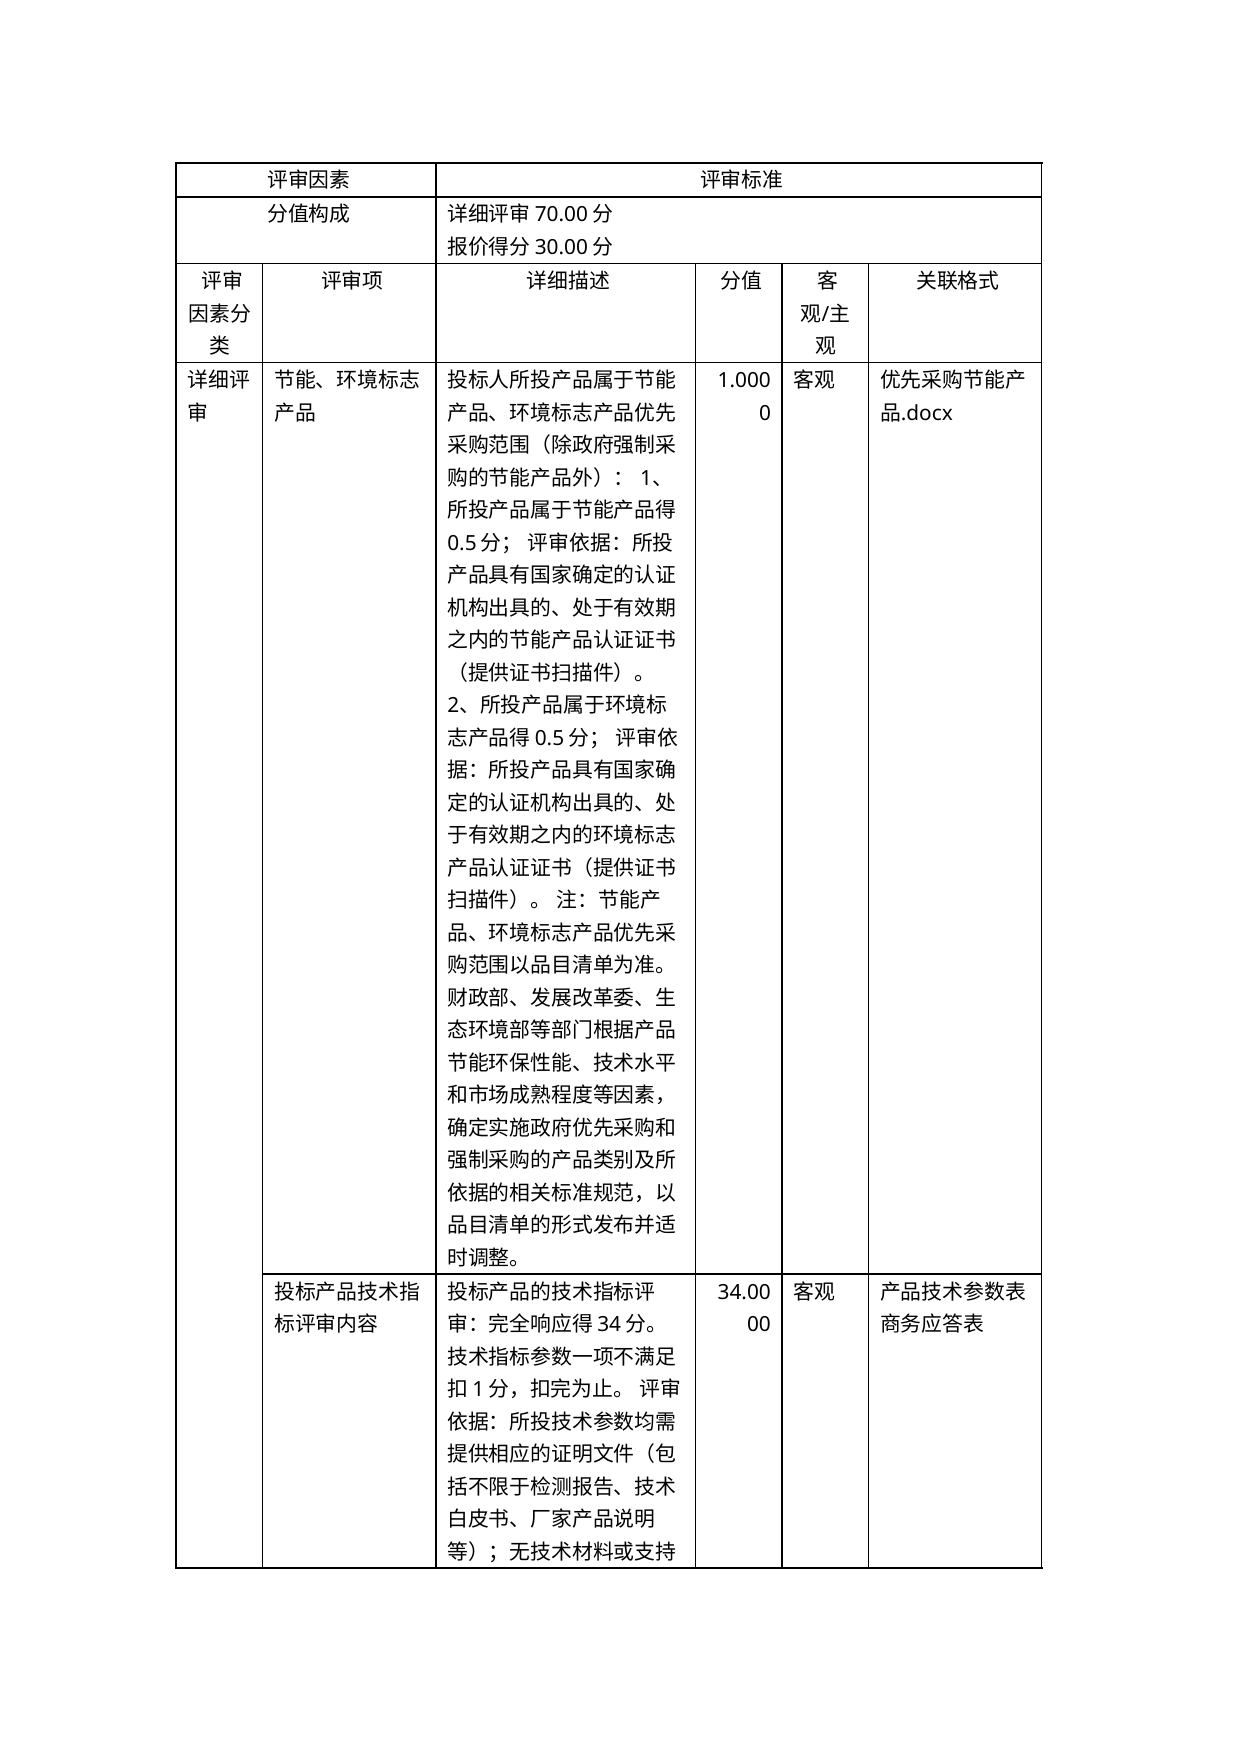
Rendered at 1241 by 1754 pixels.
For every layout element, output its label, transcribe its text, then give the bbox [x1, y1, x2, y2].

table_header 评审标准 [437, 164, 1041, 196]
table_cell 客观 [783, 1275, 868, 1567]
table_cell 优先采购节能产品.docx [869, 363, 1041, 1273]
table_cell 产品技术参数表 商务应答表 [869, 1275, 1041, 1567]
table_cell 投标人所投产品属于节能产品、环境标志产品优先采购范围（除政府强制采购的节能产品外）： 1、所投产品属于节能产品得0.5分； 评审依据：所投产品具有国家确定的认证机构出具的、处于有效期之内的节能产品认证证书（提供证书扫描件）。 2、所投产品属于环境标志产品得0.5分； 评审依据：所投产品具有国家确定的认证机构出具的、处于有效期之内的环境标志产品认证证书（提供证书扫描件）。 注：节能产品、环境标志产品优先采购范围以品目清单为准。财政部、发展改革委、生态环境部等部门根据产品节能环保性能、技术水平和市场成熟程度等因素，确定实施政府优先采购和强制采购的产品类别及所依据的相关标准规范，以品目清单的形式发布并适时调整。 [437, 363, 695, 1273]
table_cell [437, 1275, 695, 1567]
table_cell 投标产品技术指标评审内容 [263, 1275, 435, 1567]
table_cell 评审项 [263, 264, 435, 362]
table_cell 34.0000 [696, 1275, 781, 1567]
table_cell 客观 [783, 363, 868, 1273]
table_cell 分值 [696, 264, 781, 362]
table_header 评审因素 [177, 164, 435, 196]
table_cell 详细评审 [177, 363, 262, 1567]
table_cell 关联格式 [869, 264, 1041, 362]
table_cell 客观/主观 [783, 264, 868, 362]
table_cell 节能、环境标志产品 [263, 363, 435, 1273]
table_cell 详细评审70.00分 报价得分30.00分 [437, 198, 1041, 263]
table_cell 详细描述 [437, 264, 695, 362]
table_cell 评审因素分类 [177, 264, 262, 362]
table_cell 1.0000 [696, 363, 781, 1273]
table_cell 分值构成 [177, 198, 435, 263]
